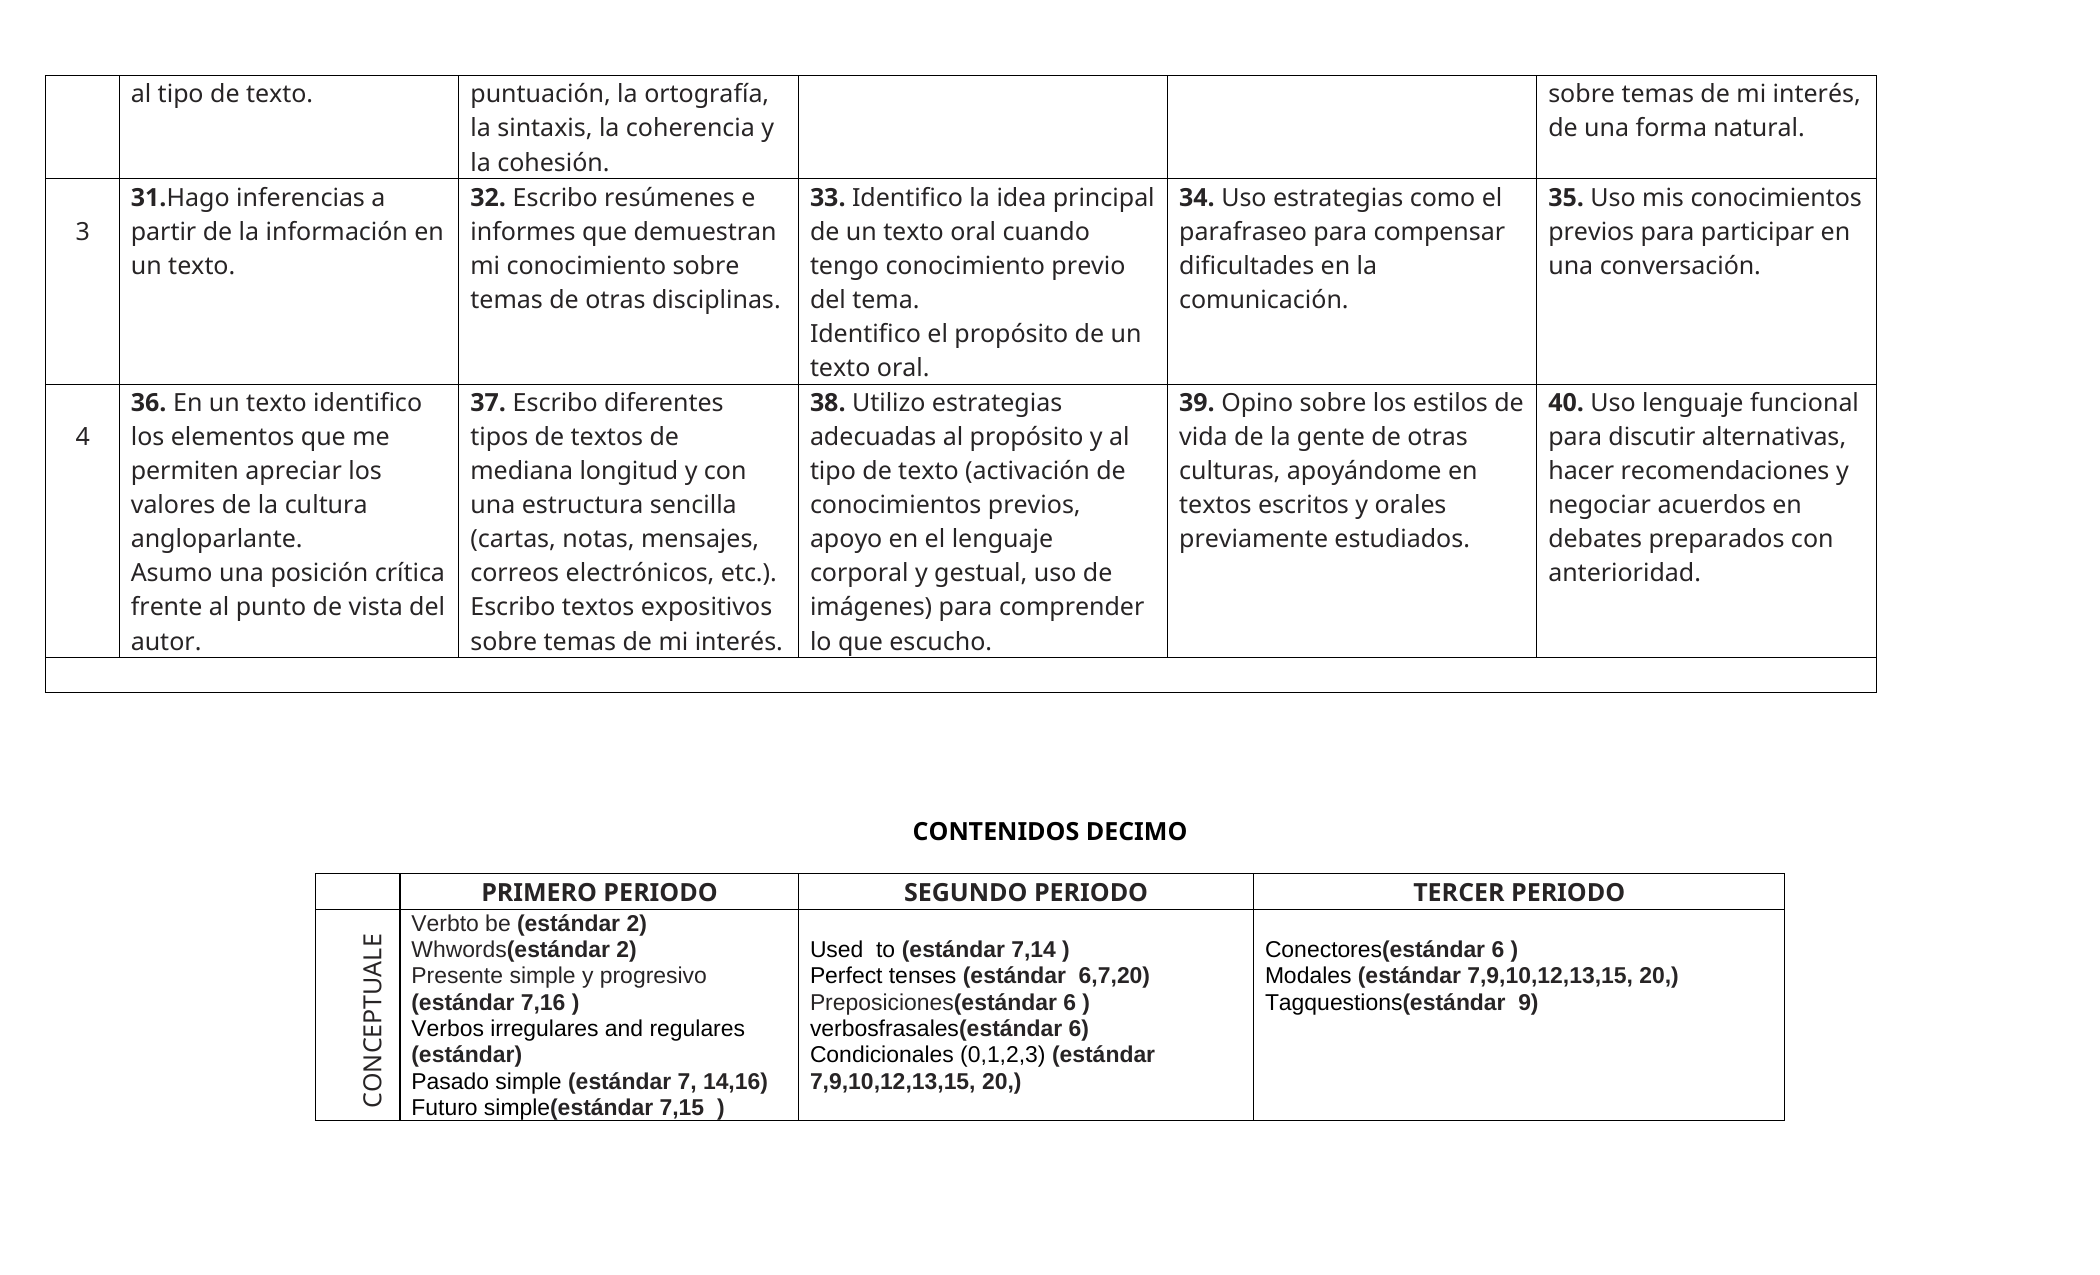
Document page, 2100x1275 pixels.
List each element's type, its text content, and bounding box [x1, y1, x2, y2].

table_cell 31.Hago inferencias a partir de la información en un texto. [120, 179, 458, 384]
table_cell 36. En un texto identifico los elementos que me permiten apreciar los valores de la cultura angloparlante. Asumo una posición crítica frente al punto de vista del autor. [120, 385, 458, 657]
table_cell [799, 76, 1167, 178]
table_cell 39. Opino sobre los estilos de vida de la gente de otras culturas, apoyándome en textos escritos y orales previamente estudiados. [1168, 385, 1536, 657]
table_cell [46, 658, 1876, 692]
table_cell 35. Uso mis conocimientos previos para participar en una conversación. [1537, 179, 1876, 384]
table_cell Verbto be (estándar 2) Whwords(estándar 2) Presente simple y progresivo (estándar 7,16 ) Verbos irregulares and regulares (estándar) Pasado simple (estándar 7, 14,16) Futuro simple(estándar 7,15 ) [401, 910, 798, 1120]
table_cell 4 [46, 385, 119, 657]
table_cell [1168, 76, 1536, 178]
table_cell 2 [46, 76, 119, 178]
table_header [316, 874, 399, 908]
table_header SEGUNDO PERIODO [799, 874, 1253, 908]
table_cell 37. Escribo diferentes tipos de textos de mediana longitud y con una estructura sencilla (cartas, notas, mensajes, correos electrónicos, etc.). Escribo textos expositivos sobre temas de mi interés. [459, 385, 798, 657]
table_header PRIMERO PERIODO [401, 874, 798, 908]
table_cell 40. Uso lenguaje funcional para discutir alternativas, hacer recomendaciones y negociar acuerdos en debates preparados con anterioridad. [1537, 385, 1876, 657]
table_cell 32. Escribo resúmenes e informes que demuestran mi conocimiento sobre temas de otras disciplinas. [459, 179, 798, 384]
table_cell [120, 76, 458, 178]
table_cell 34. Uso estrategias como el parafraseo para compensar dificultades en la comunicación. [1168, 179, 1536, 384]
table_cell CONCEPTUALES [316, 910, 399, 1120]
table_cell 3 [46, 179, 119, 384]
table_cell Used to (estándar 7,14 ) Perfect tenses (estándar 6,7,20) Preposiciones(estándar 6 ) verbosfrasales(estándar 6) Condicionales (0,1,2,3) (estándar 7,9,10,12,13,15, 20,) [799, 910, 1253, 1120]
table_cell 33. Identifico la idea principal de un texto oral cuando tengo conocimiento previo del tema. Identifico el propósito de un texto oral. [799, 179, 1167, 384]
table_cell Conectores(estándar 6 ) Modales (estándar 7,9,10,12,13,15, 20,) Tagquestions(estándar 9) [1254, 910, 1784, 1120]
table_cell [1537, 76, 1876, 178]
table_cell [459, 76, 798, 178]
table_header TERCER PERIODO [1254, 874, 1784, 908]
table_cell 38. Utilizo estrategias adecuadas al propósito y al tipo de texto (activación de conocimientos previos, apoyo en el lenguaje corporal y gestual, uso de imágenes) para comprender lo que escucho. [799, 385, 1167, 657]
text CONTENIDOS DECIMO [75, 813, 2025, 847]
